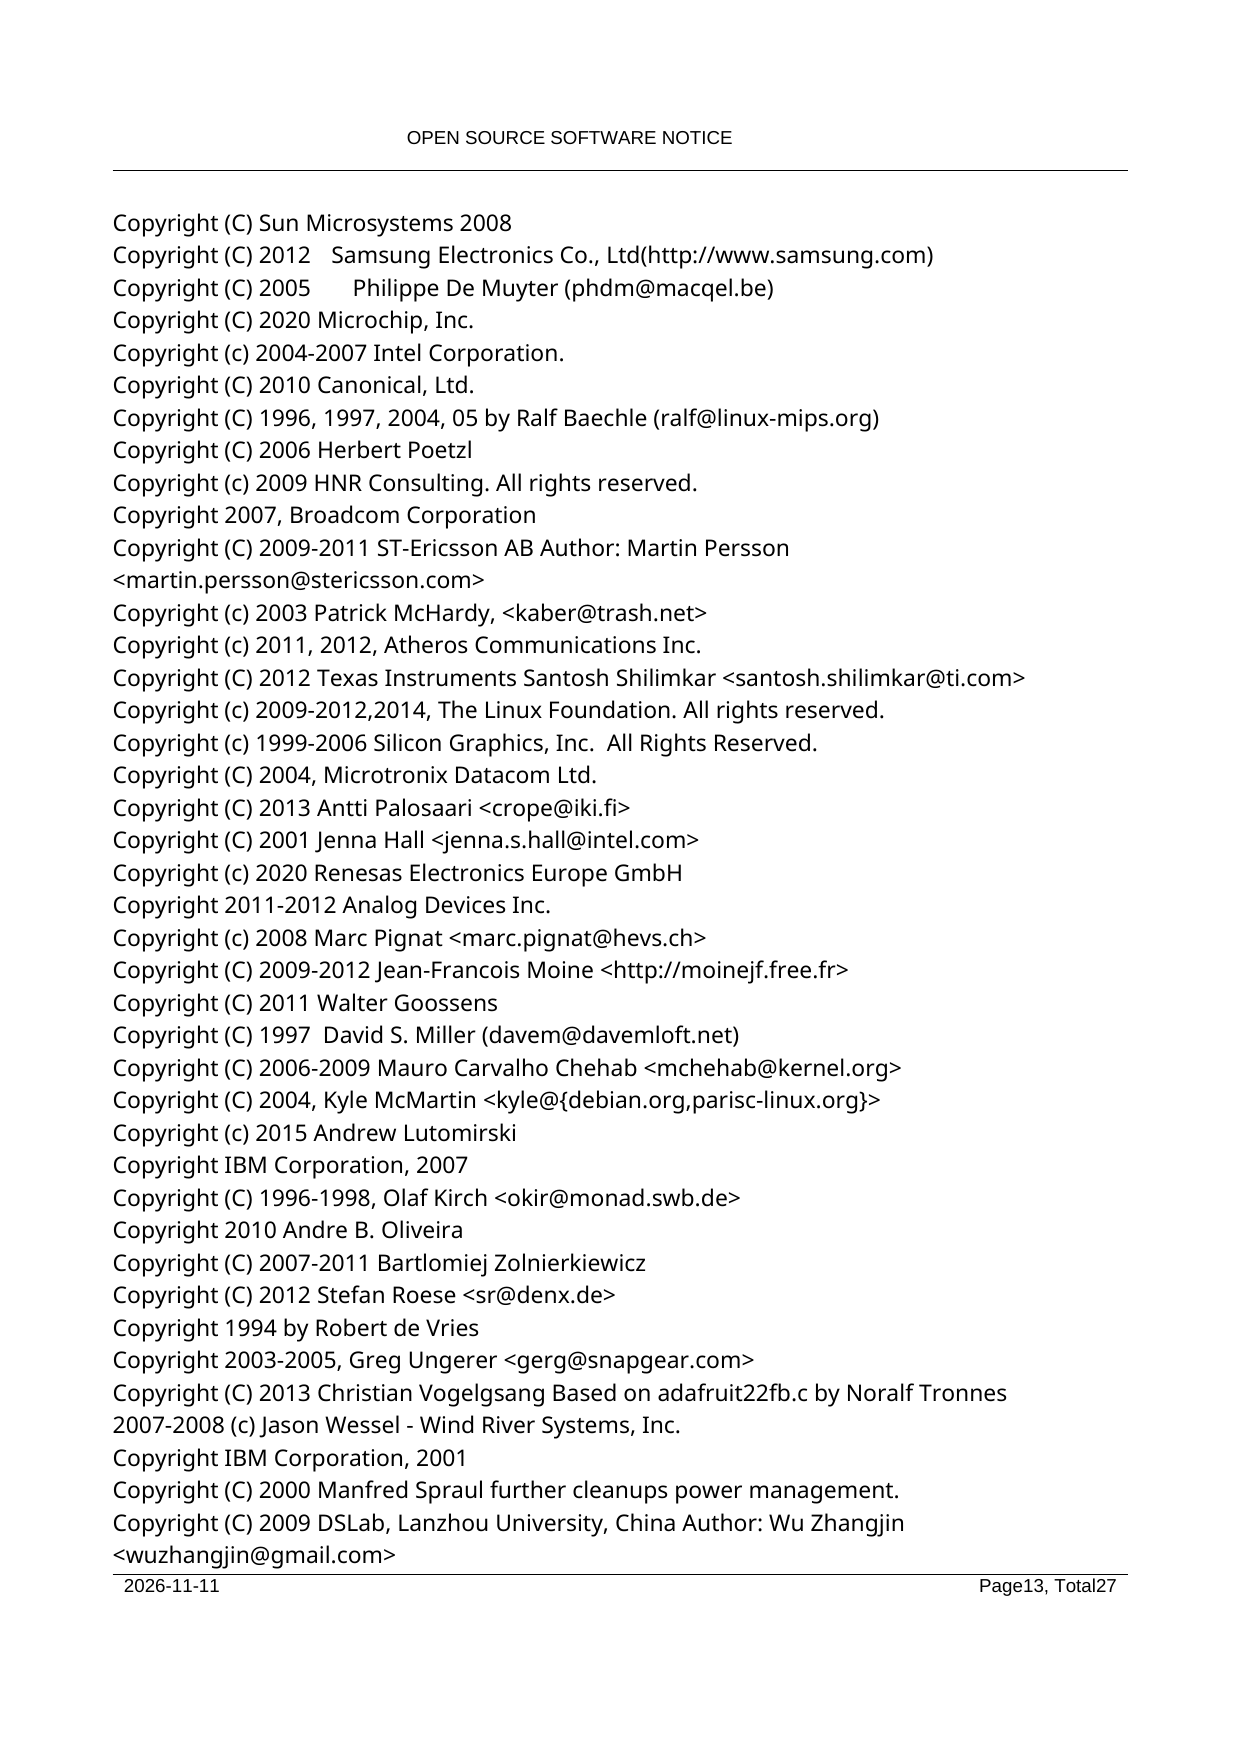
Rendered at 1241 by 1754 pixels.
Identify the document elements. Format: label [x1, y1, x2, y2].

text [112, 369, 1128, 1571]
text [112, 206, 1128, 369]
